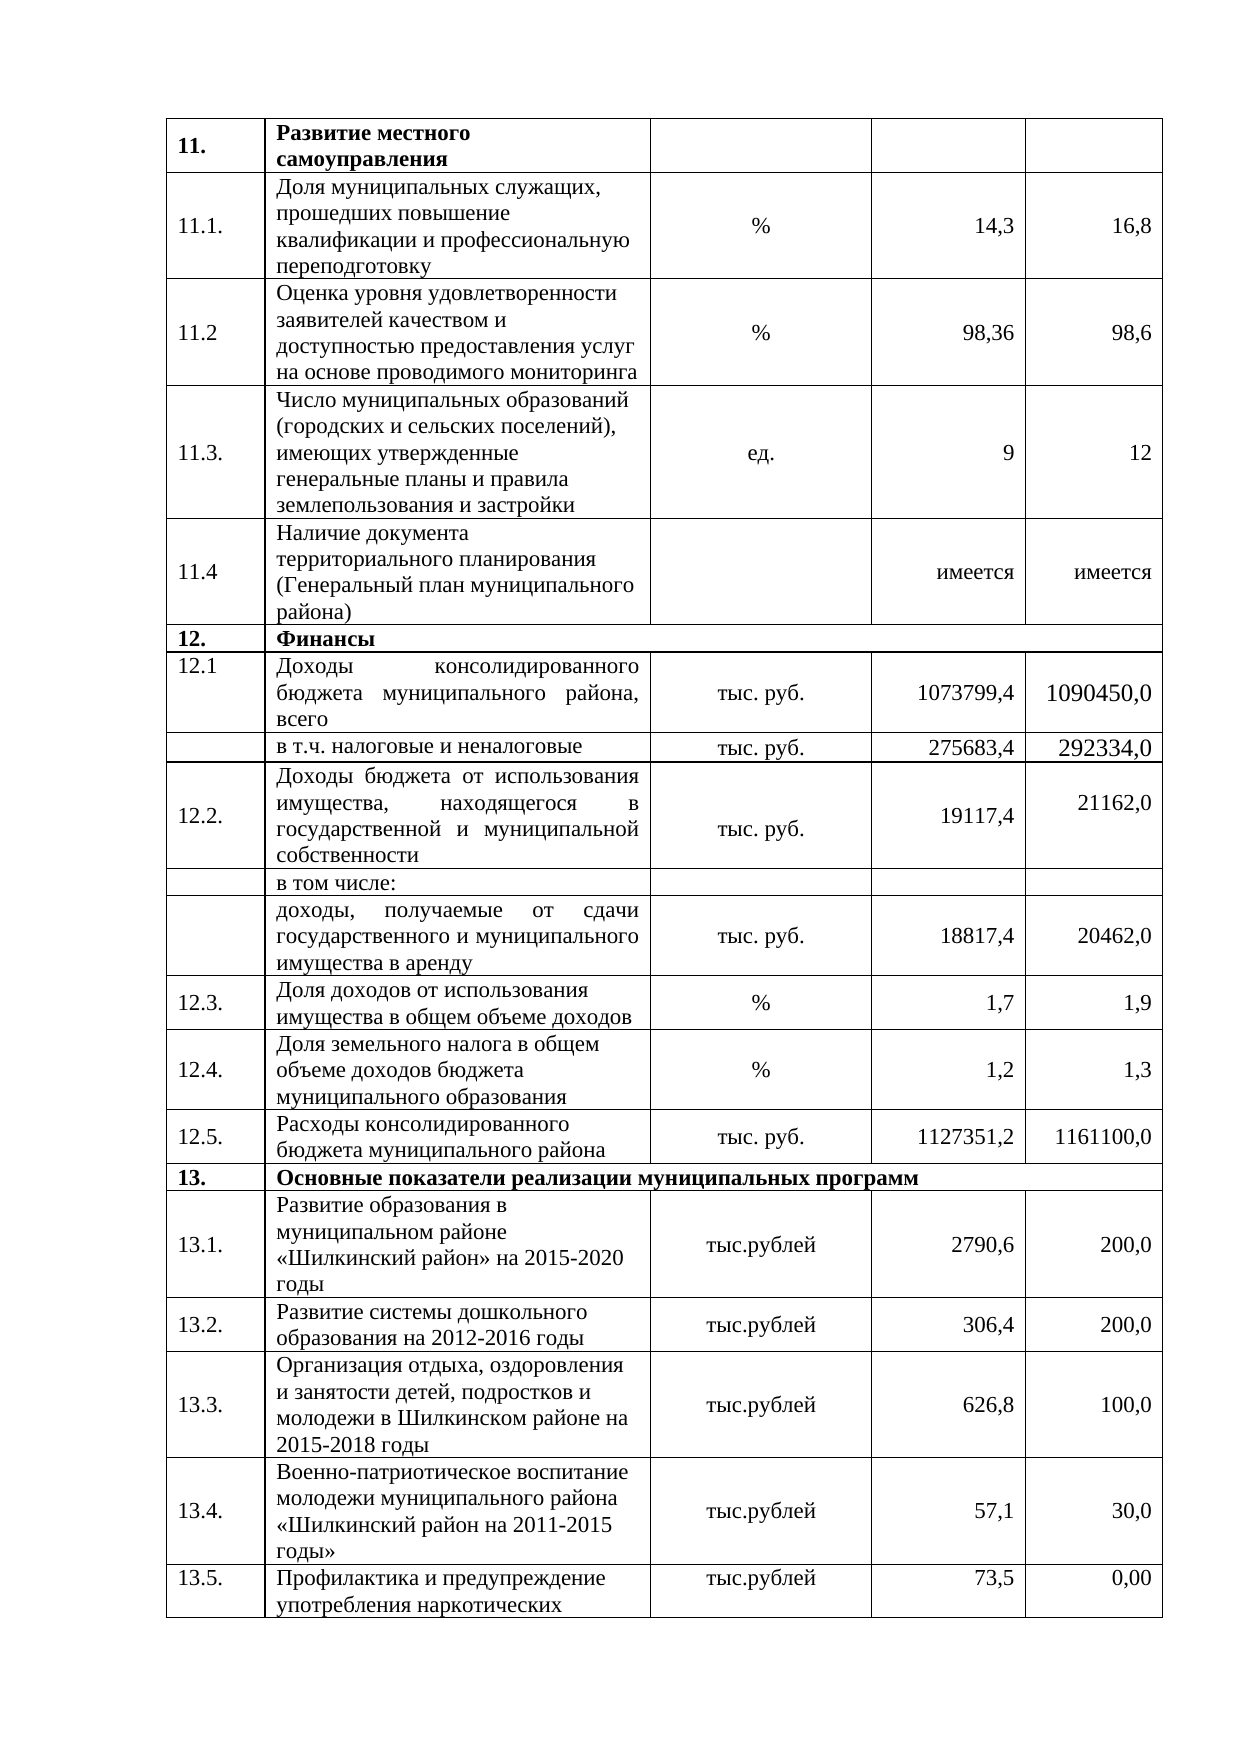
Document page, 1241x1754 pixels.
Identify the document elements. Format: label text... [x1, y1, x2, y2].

table_cell 275683,4 [872, 733, 1025, 761]
table_cell 2790,6 [872, 1191, 1025, 1297]
table_cell Военно-патриотическое воспитание молодежи муниципального района «Шилкинский район на 2011-2015 годы» [266, 1458, 650, 1563]
table_cell 13.3. [167, 1352, 264, 1457]
table_cell 1,2 [872, 1030, 1025, 1109]
table_cell тыс.рублей [651, 1565, 871, 1617]
table_cell % [651, 1030, 871, 1109]
table_cell Доходы бюджета от использования имущества, находящегося в государственной и муниципальной собственности [266, 763, 650, 868]
table_cell 13.1. [167, 1191, 264, 1297]
table_cell [167, 733, 264, 761]
table_cell 1073799,4 [872, 653, 1025, 732]
table_cell тыс. руб. [651, 896, 871, 975]
table_cell имеется [1026, 519, 1162, 624]
table_cell 1090450,0 [1026, 653, 1162, 732]
table_cell 1,3 [1026, 1030, 1162, 1109]
table_cell 20462,0 [1026, 896, 1162, 975]
table_cell Развитие системы дошкольного образования на 2012-2016 годы [266, 1298, 650, 1351]
table_cell 13. [167, 1164, 264, 1190]
table_cell 16,8 [1026, 173, 1162, 278]
table_cell ед. [651, 386, 871, 518]
table_cell тыс.рублей [651, 1191, 871, 1297]
table_cell 12.3. [167, 976, 264, 1029]
table_cell 11.2 [167, 279, 264, 385]
table_cell 11.4 [167, 519, 264, 624]
table_cell 14,3 [872, 173, 1025, 278]
table_cell Доля доходов от использования имущества в общем объеме доходов [266, 976, 650, 1029]
table_cell 13.5. [167, 1565, 264, 1617]
table_cell [167, 896, 264, 975]
table_cell Доходы консолидированного бюджета муниципального района, всего [266, 653, 650, 732]
table_cell тыс. руб. [651, 1110, 871, 1163]
table_cell в т.ч. налоговые и неналоговые [266, 733, 650, 761]
table_cell [872, 119, 1025, 172]
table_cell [266, 1565, 650, 1617]
table_cell тыс. руб. [651, 653, 871, 732]
table_cell [1026, 869, 1162, 895]
table_cell Наличие документа территориального планирования (Генеральный план муниципального района) [266, 519, 650, 624]
table_cell 98,6 [1026, 279, 1162, 385]
table_cell 12.2. [167, 763, 264, 868]
table_cell [651, 869, 871, 895]
table_cell Развитие местного самоуправления [266, 119, 650, 172]
table_cell Оценка уровня удовлетворенности заявителей качеством и доступностью предоставления услуг на основе проводимого мониторинга [266, 279, 650, 385]
table_cell % [651, 173, 871, 278]
table_cell [872, 869, 1025, 895]
table_cell 1,7 [872, 976, 1025, 1029]
table_cell [651, 119, 871, 172]
table_cell имеется [872, 519, 1025, 624]
table_cell 12.1 [167, 653, 264, 732]
table_cell 18817,4 [872, 896, 1025, 975]
table_cell 1161100,0 [1026, 1110, 1162, 1163]
table_cell 12 [1026, 386, 1162, 518]
table_cell 11.1. [167, 173, 264, 278]
table_cell Финансы [266, 625, 1162, 651]
table_cell 306,4 [872, 1298, 1025, 1351]
table_cell 57,1 [872, 1458, 1025, 1563]
table_cell Число муниципальных образований (городских и сельских поселений), имеющих утвержденные генеральные планы и правила землепользования и застройки [266, 386, 650, 518]
table_cell 9 [872, 386, 1025, 518]
table_cell тыс.рублей [651, 1458, 871, 1563]
table_cell 200,0 [1026, 1298, 1162, 1351]
table_cell 13.4. [167, 1458, 264, 1563]
table_cell 11.3. [167, 386, 264, 518]
table_cell 1127351,2 [872, 1110, 1025, 1163]
table_cell Основные показатели реализации муниципальных программ [266, 1164, 1162, 1190]
table_cell тыс.рублей [651, 1298, 871, 1351]
table_cell 73,5 [872, 1565, 1025, 1617]
table_cell Расходы консолидированного бюджета муниципального района [266, 1110, 650, 1163]
table_cell 13.2. [167, 1298, 264, 1351]
table_cell 12.4. [167, 1030, 264, 1109]
table_cell Доля муниципальных служащих, прошедших повышение квалификации и профессиональную переподготовку [266, 173, 650, 278]
table_cell 12.5. [167, 1110, 264, 1163]
table_cell % [651, 976, 871, 1029]
table_cell 100,0 [1026, 1352, 1162, 1457]
table_cell % [651, 279, 871, 385]
table_cell тыс. руб. [651, 733, 871, 761]
table_cell 200,0 [1026, 1191, 1162, 1297]
table_cell доходы, получаемые от сдачи государственного и муниципального имущества в аренду [266, 896, 650, 975]
table_cell тыс. руб. [651, 763, 871, 868]
table_cell [651, 519, 871, 624]
table_cell 1,9 [1026, 976, 1162, 1029]
table_cell 98,36 [872, 279, 1025, 385]
table_cell Доля земельного налога в общем объеме доходов бюджета муниципального образования [266, 1030, 650, 1109]
table_cell 12. [167, 625, 264, 651]
table_cell тыс.рублей [651, 1352, 871, 1457]
table_cell 626,8 [872, 1352, 1025, 1457]
table_cell 292334,0 [1026, 733, 1162, 761]
table_cell 0,00 [1026, 1565, 1162, 1617]
table_cell Организация отдыха, оздоровления и занятости детей, подростков и молодежи в Шилкинском районе на 2015-2018 годы [266, 1352, 650, 1457]
table_cell 11. [167, 119, 264, 172]
table_cell [167, 869, 264, 895]
table_cell в том числе: [266, 869, 650, 895]
table_cell 21162,0 [1026, 763, 1162, 868]
table_cell 19117,4 [872, 763, 1025, 868]
table_cell [1026, 119, 1162, 172]
table_cell 30,0 [1026, 1458, 1162, 1563]
table_cell Развитие образования в муниципальном районе «Шилкинский район» на 2015-2020 годы [266, 1191, 650, 1297]
